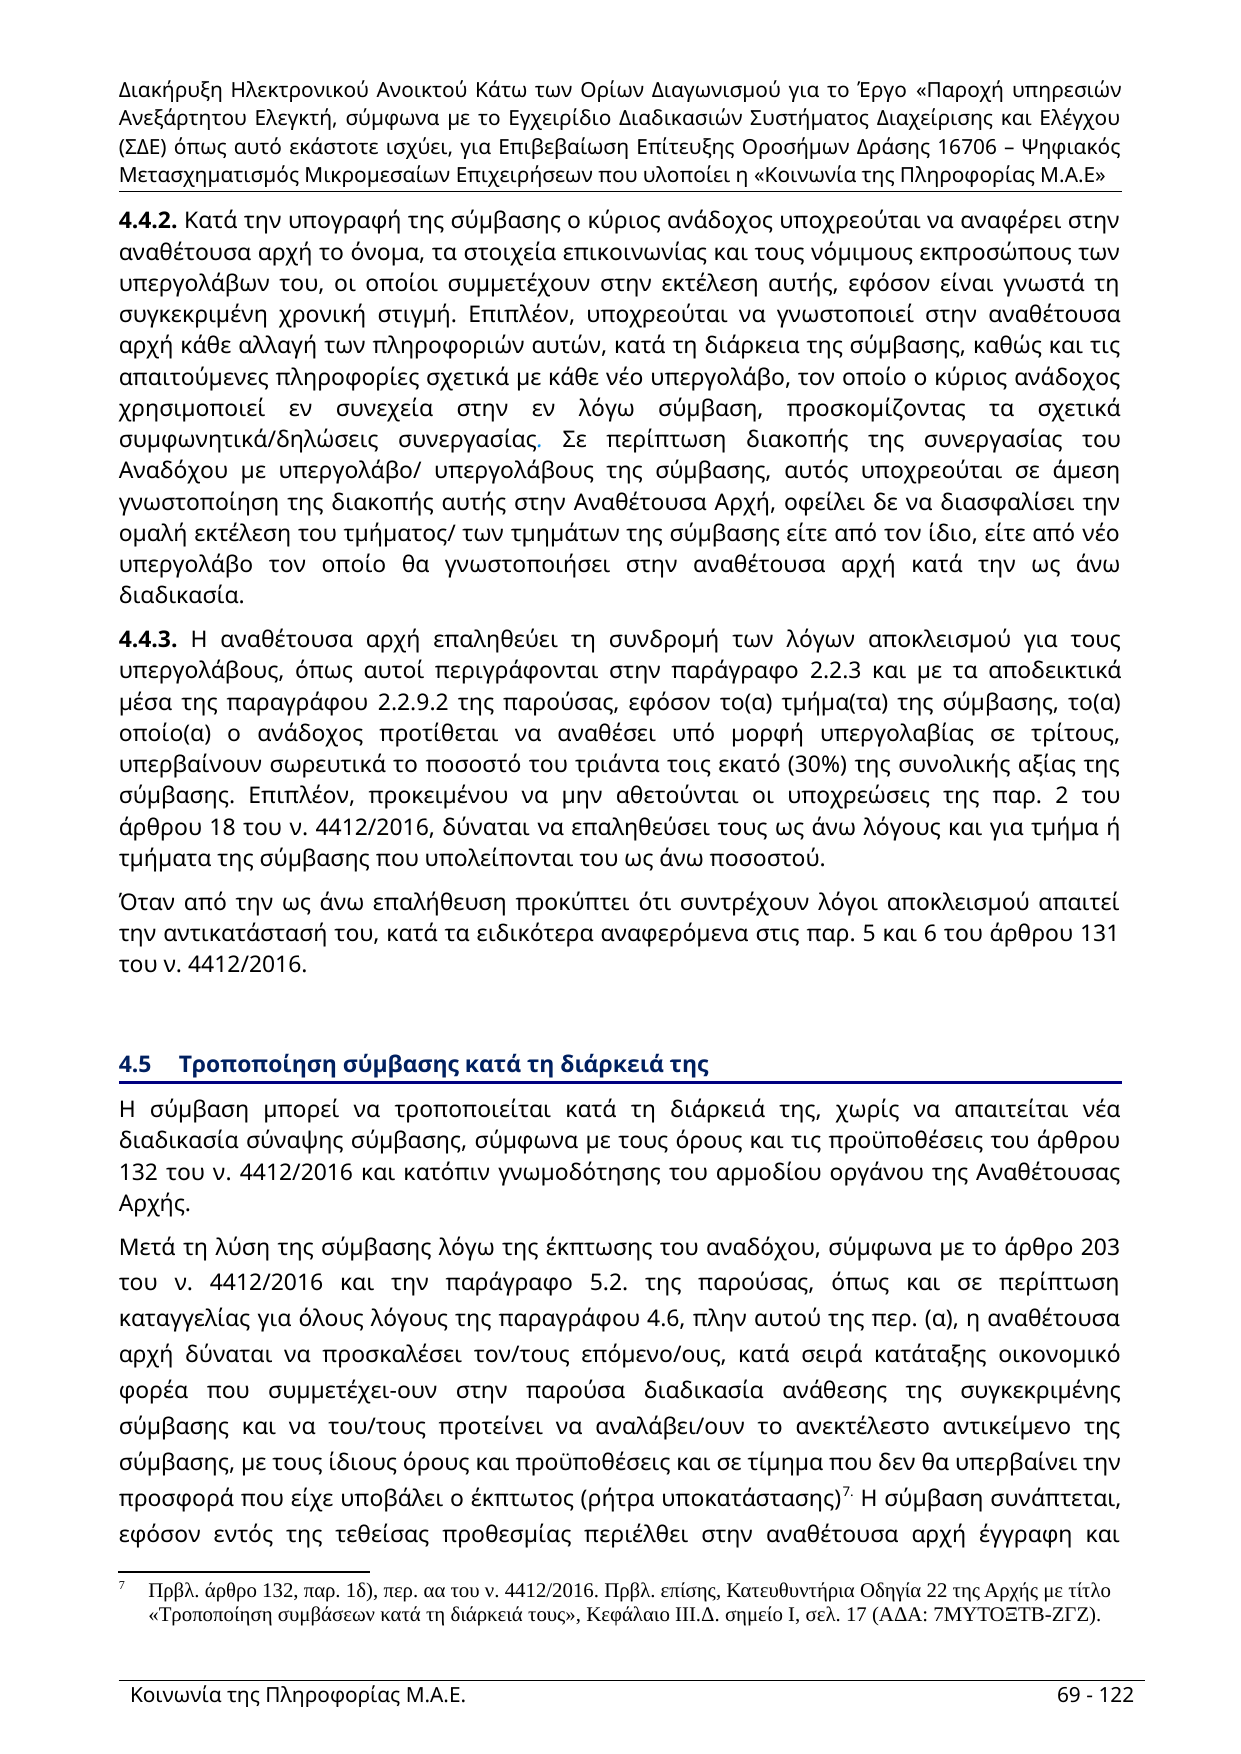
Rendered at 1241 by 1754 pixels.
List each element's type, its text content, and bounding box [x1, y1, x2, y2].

text 4.4.3. Η αναθέτουσα αρχή επαληθεύει τη συνδρομή των λόγων αποκλεισμού για τους υπεργολάβους, όπως αυτοί περιγράφονται στην παράγραφο 2.2.3 και με τα αποδεικτικά μέσα της παραγράφου 2.2.9.2 της παρούσας, εφόσον το(α) τμήμα(τα) της σύμβασης, το(α) οποίο(α) ο ανάδοχος προτίθεται να αναθέσει υπό μορφή υπεργολαβίας σε τρίτους, υπερβαίνουν σωρευτικά το ποσοστό του τριάντα τοις εκατό (30%) της συνολικής αξίας της σύμβασης. Επιπλέον, προκειμένου να μην αθετούνται οι υποχρεώσεις της παρ. 2 του άρθρου 18 του ν. 4412/2016, δύναται να επαληθεύσει τους ως άνω λόγους και για τμήμα ή τμήματα της σύμβασης που υπολείπονται του ως άνω ποσοστού. [118, 623, 1122, 873]
subtitle Τροποποίηση σύμβασης κατά τη διάρκειά της [118, 1048, 1122, 1084]
text Όταν από την ως άνω επαλήθευση προκύπτει ότι συντρέχουν λόγοι αποκλεισμού απαιτεί την αντικατάστασή του, κατά τα ειδικότερα αναφερόμενα στις παρ. 5 και 6 του άρθρου 131 του ν. 4412/2016. [118, 886, 1122, 979]
text Η σύμβαση μπορεί να τροποποιείται κατά τη διάρκειά της, χωρίς να απαιτείται νέα διαδικασία σύναψης σύμβασης, σύμφωνα με τους όρους και τις προϋποθέσεις του άρθρου 132 του ν. 4412/2016 και κατόπιν γνωμοδότησης του αρμοδίου οργάνου της Αναθέτουσας Αρχής. [118, 1093, 1122, 1218]
text 4.4.2. Κατά την υπογραφή της σύμβασης ο κύριος ανάδοχος υποχρεούται να αναφέρει στην αναθέτουσα αρχή το όνομα, τα στοιχεία επικοινωνίας και τους νόμιμους εκπροσώπους των υπεργολάβων του, οι οποίοι συμμετέχουν στην εκτέλεση αυτής, εφόσον είναι γνωστά τη συγκεκριμένη χρονική στιγμή. Επιπλέον, υποχρεούται να γνωστοποιεί στην αναθέτουσα αρχή κάθε αλλαγή των πληροφοριών αυτών, κατά τη διάρκεια της σύμβασης, καθώς και τις απαιτούμενες πληροφορίες σχετικά με κάθε νέο υπεργολάβο, τον οποίο ο κύριος ανάδοχος χρησιμοποιεί εν συνεχεία στην εν λόγω σύμβαση, προσκομίζοντας τα σχετικά συμφωνητικά/δηλώσεις συνεργασίας. Σε περίπτωση διακοπής της συνεργασίας του Αναδόχου με υπεργολάβο/ υπεργολάβους της σύμβασης, αυτός υποχρεούται σε άμεση γνωστοποίηση της διακοπής αυτής στην Αναθέτουσα Αρχή, οφείλει δε να διασφαλίσει την ομαλή εκτέλεση του τμήματος/ των τμημάτων της σύμβασης είτε από τον ίδιο, είτε από νέο υπεργολάβο τον οποίο θα γνωστοποιήσει στην αναθέτουσα αρχή κατά την ως άνω διαδικασία. [118, 204, 1122, 611]
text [118, 1230, 1122, 1549]
